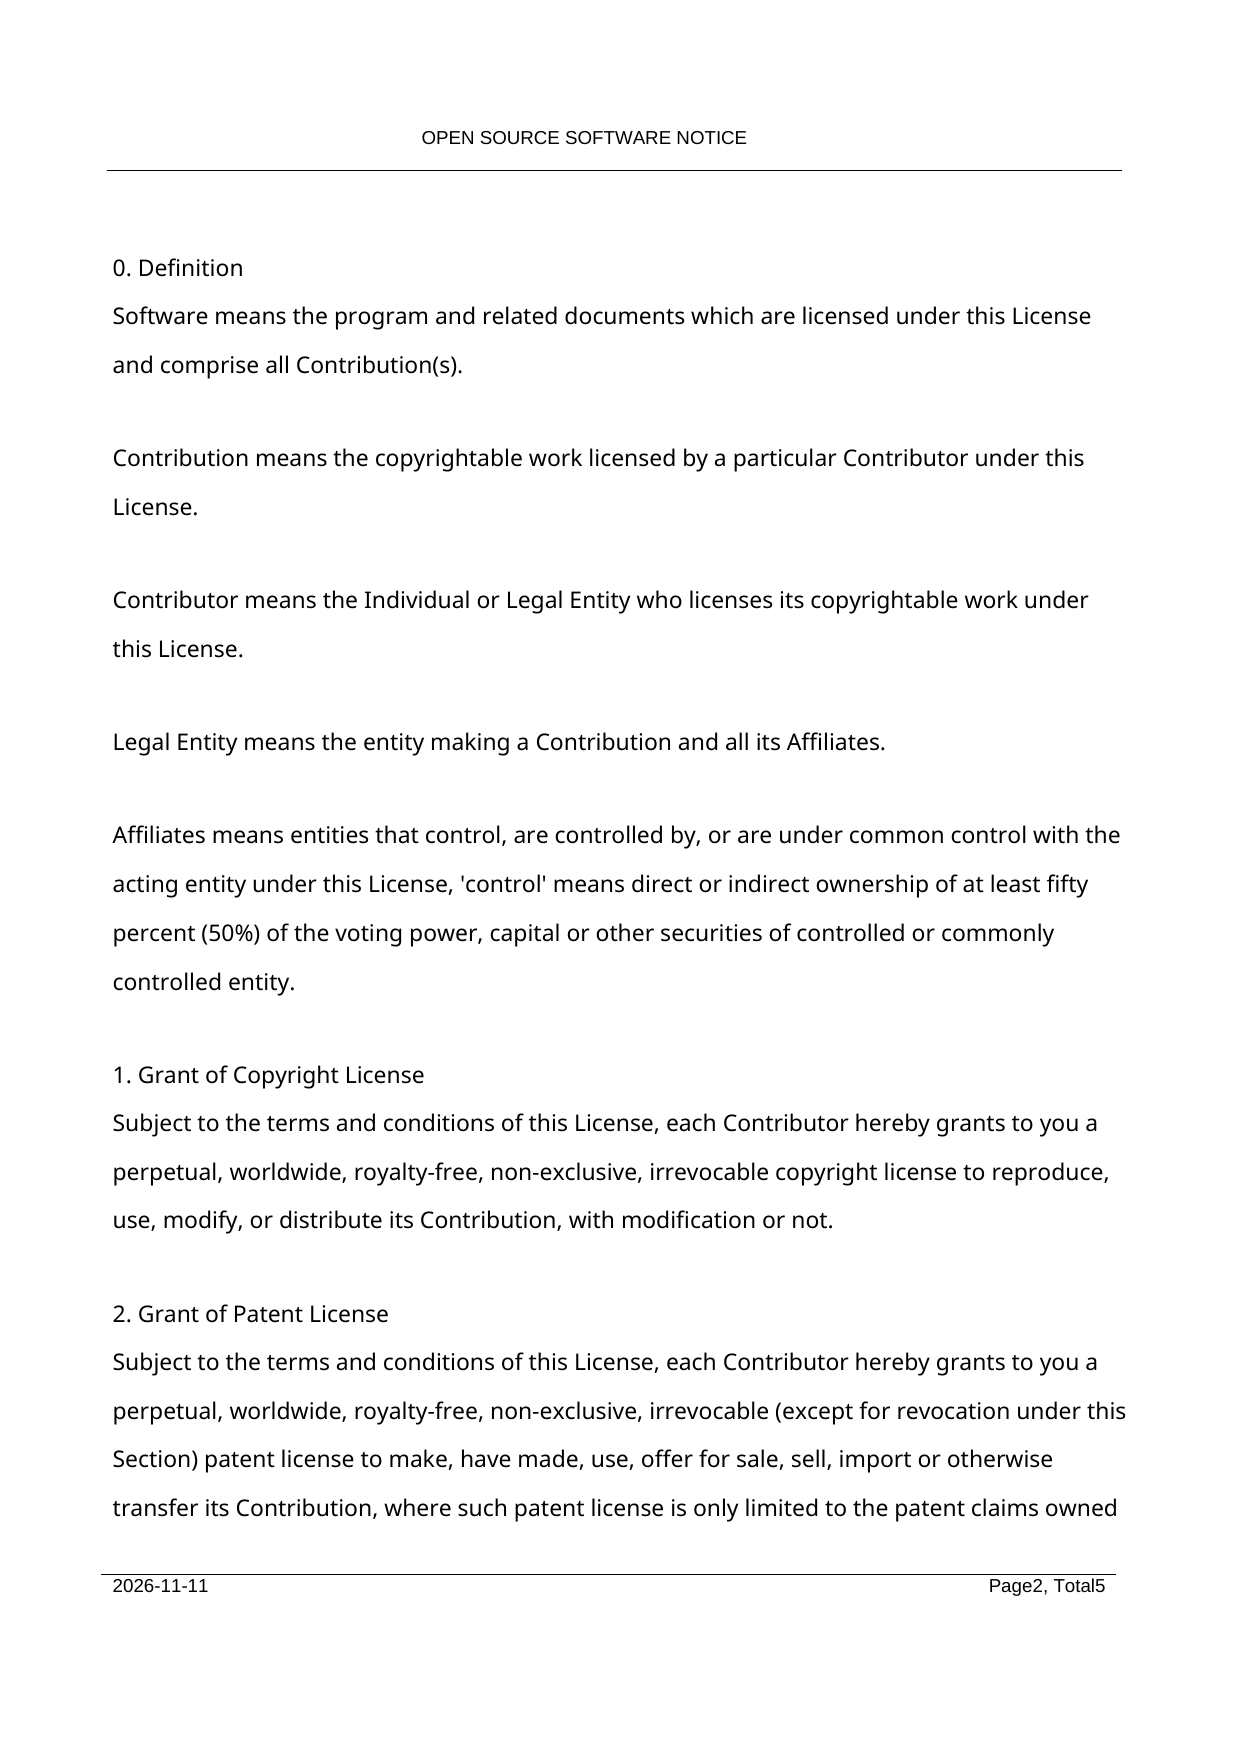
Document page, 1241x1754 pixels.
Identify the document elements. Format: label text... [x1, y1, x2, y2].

text Contributor means the Individual or Legal Entity who licenses its copyrightable work under this License. [112, 583, 1128, 665]
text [112, 1345, 1128, 1524]
text Legal Entity means the entity making a Contribution and all its Affiliates. [112, 726, 1128, 758]
text Subject to the terms and conditions of this License, each Contributor hereby grants to you a perpetual, worldwide, royalty-free, non-exclusive, irrevocable copyright license to reproduce, use, modify, or distribute its Contribution, with modification or not. [112, 1106, 1128, 1236]
text Software means the program and related documents which are licensed under this License and comprise all Contribution(s). [112, 299, 1128, 381]
text 0. Definition [112, 251, 1128, 284]
text 1. Grant of Copyright License [112, 1058, 1128, 1091]
text 2. Grant of Patent License [112, 1297, 1128, 1329]
text Affiliates means entities that control, are controlled by, or are under common control with the acting entity under this License, 'control' means direct or indirect ownership of at least fifty percent (50%) of the voting power, capital or other securities of controlled or commonly controlled entity. [112, 819, 1128, 997]
text Contribution means the copyrightable work licensed by a particular Contributor under this License. [112, 442, 1128, 523]
